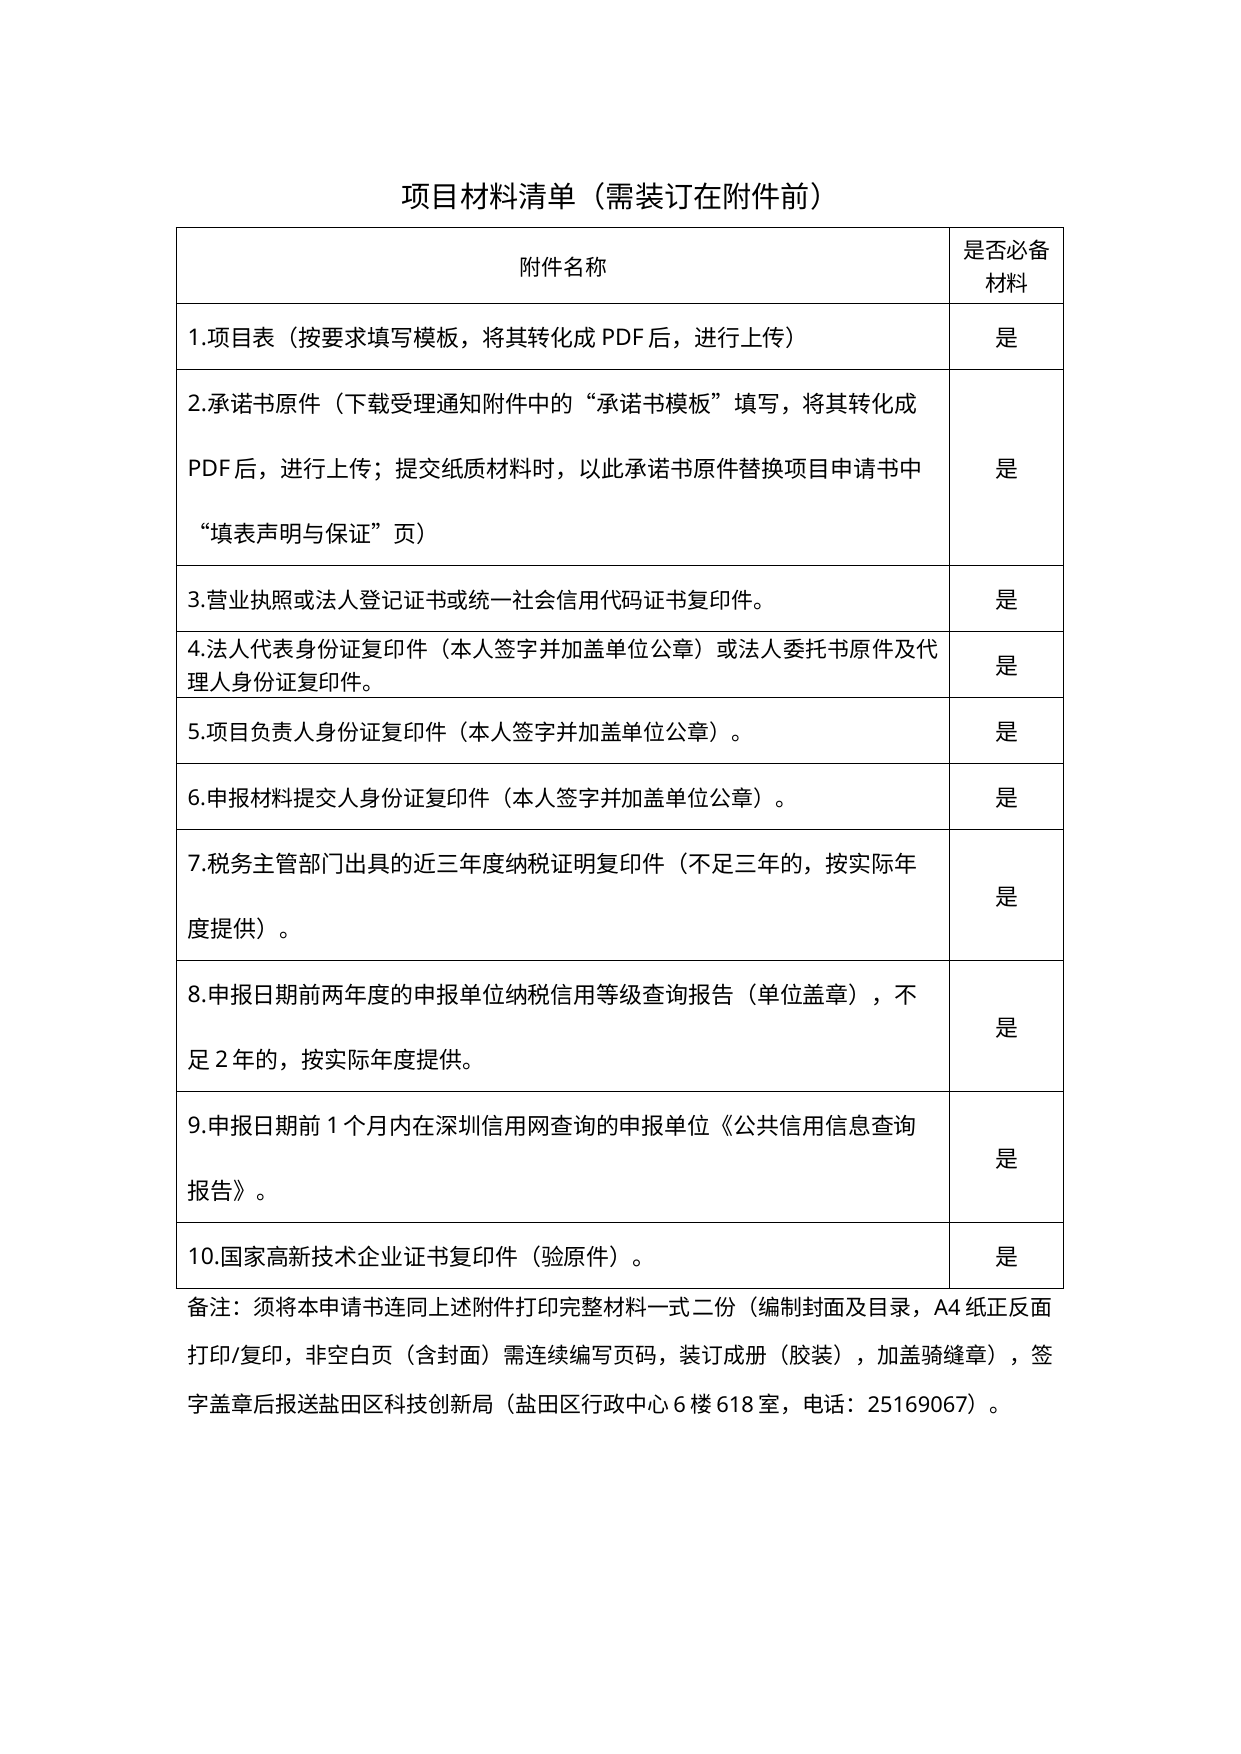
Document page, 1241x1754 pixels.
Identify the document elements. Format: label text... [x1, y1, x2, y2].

table_cell 3.营业执照或法人登记证书或统一社会信用代码证书复印件。 [177, 566, 949, 631]
text 项目材料清单（需装订在附件前） [187, 162, 1053, 227]
table_cell 是 [950, 1223, 1063, 1288]
table_cell 9.申报日期前1个月内在深圳信用网查询的申报单位《公共信用信息查询报告》。 [177, 1092, 949, 1222]
table_cell 是 [950, 566, 1063, 631]
table_cell 2.承诺书原件（下载受理通知附件中的“承诺书模板”填写，将其转化成PDF后，进行上传；提交纸质材料时，以此承诺书原件替换项目申请书中“填表声明与保证”页） [177, 370, 949, 565]
table_cell 6.申报材料提交人身份证复印件（本人签字并加盖单位公章）。 [177, 764, 949, 829]
table_cell 是 [950, 698, 1063, 763]
table_cell 1.项目表（按要求填写模板，将其转化成PDF后，进行上传） [177, 304, 949, 369]
table_cell 是 [950, 370, 1063, 565]
table_cell 10.国家高新技术企业证书复印件（验原件）。 [177, 1223, 949, 1288]
table_cell 4.法人代表身份证复印件（本人签字并加盖单位公章）或法人委托书原件及代理人身份证复印件。 [177, 632, 949, 697]
table_cell 是 [950, 830, 1063, 960]
table_cell 7.税务主管部门出具的近三年度纳税证明复印件（不足三年的，按实际年度提供）。 [177, 830, 949, 960]
table_cell 5.项目负责人身份证复印件（本人签字并加盖单位公章）。 [177, 698, 949, 763]
table_cell 是 [950, 304, 1063, 369]
table_cell 是 [950, 961, 1063, 1091]
table_cell 8.申报日期前两年度的申报单位纳税信用等级查询报告（单位盖章），不足2年的，按实际年度提供。 [177, 961, 949, 1091]
table_cell 是 [950, 632, 1063, 697]
text 备注：须将本申请书连同上述附件打印完整材料一式二份（编制封面及目录，A4纸正反面打印/复印，非空白页（含封面）需连续编写页码，装订成册（胶装），加盖骑缝章），签字盖章后报送盐田区科技创新局（盐田区行政中心6楼618室，电话：25169067）。 [187, 1289, 1053, 1419]
table_cell 是 [950, 1092, 1063, 1222]
table_cell 是 [950, 764, 1063, 829]
table_header 附件名称 [177, 228, 949, 303]
table_header 是否必备材料 [950, 228, 1063, 303]
